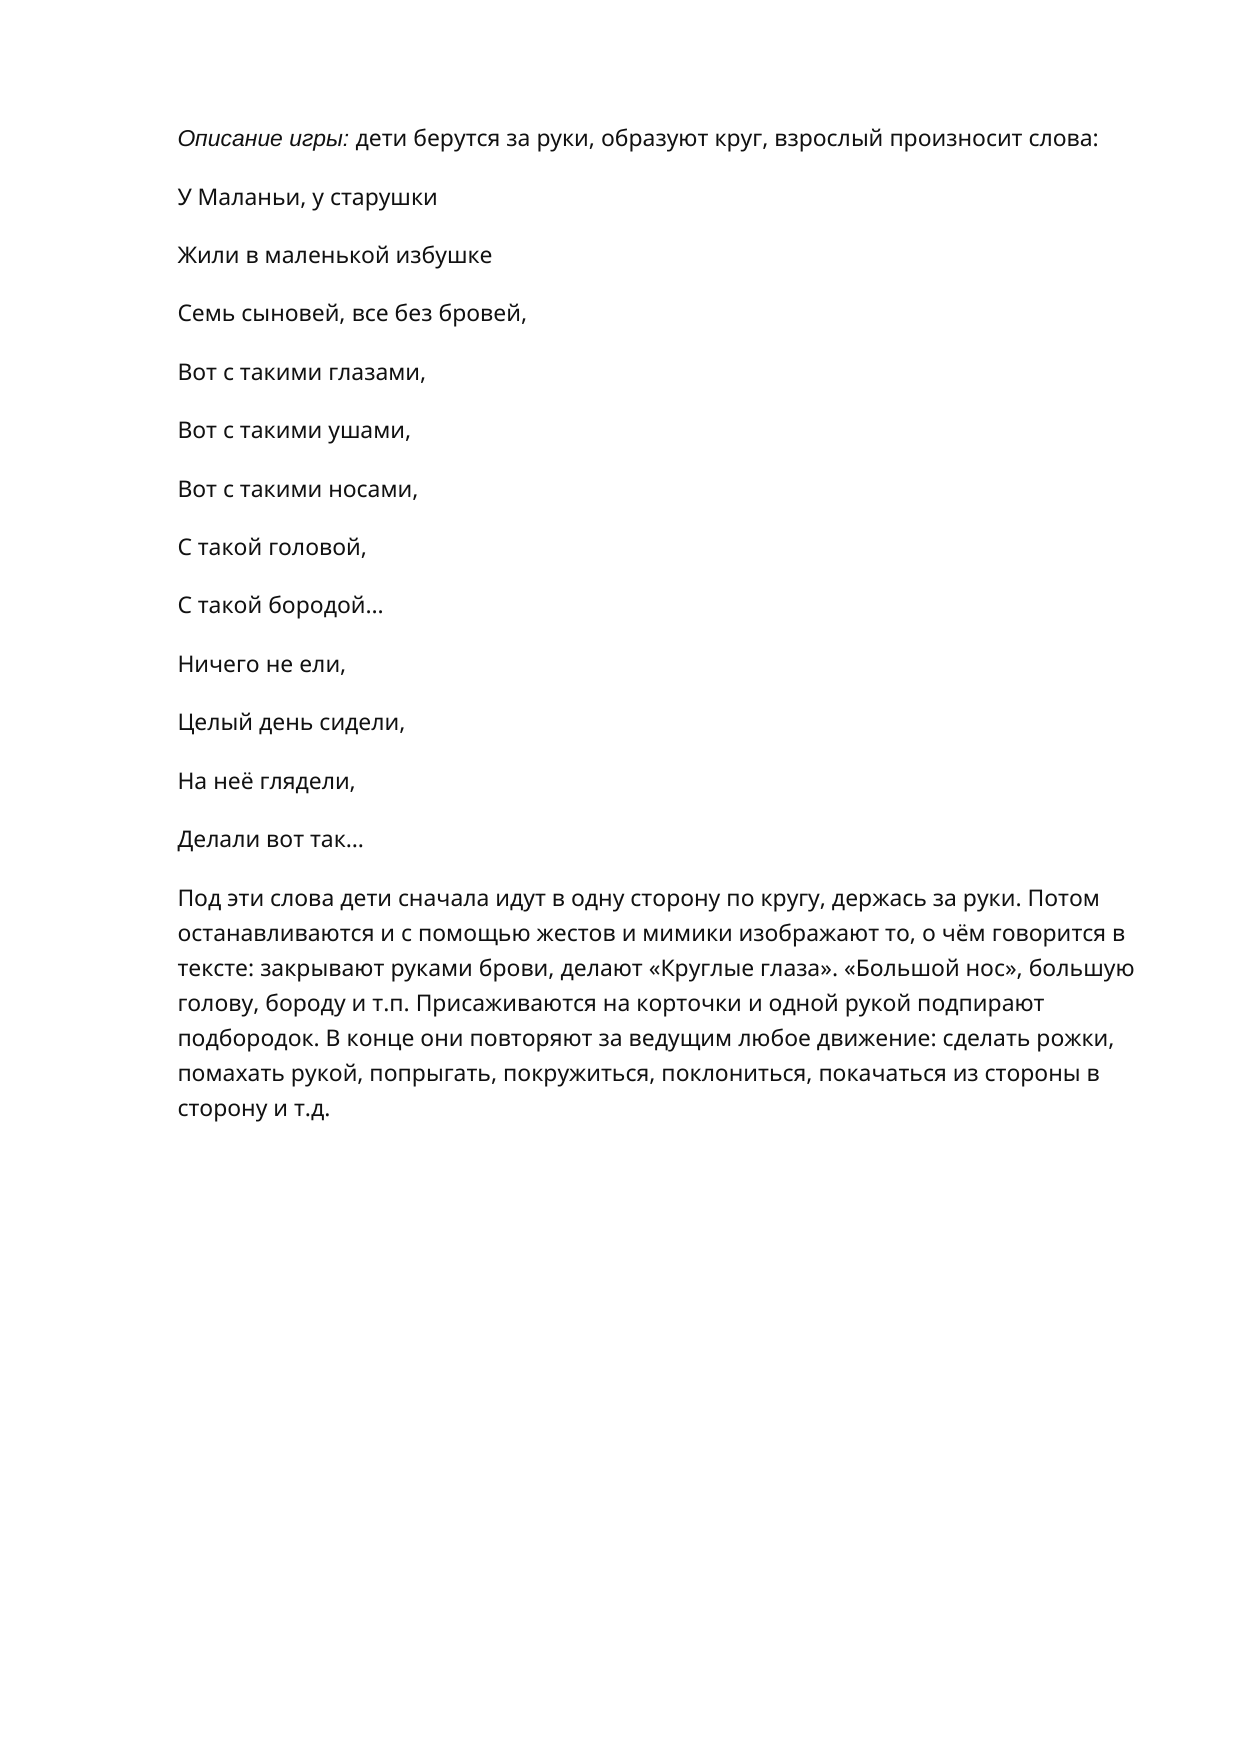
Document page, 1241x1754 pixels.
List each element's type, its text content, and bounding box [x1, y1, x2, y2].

text Вот с такими ушами, [177, 410, 1152, 445]
text Описание игры: дети берутся за руки, образуют круг, взрослый произносит слова: [177, 118, 1152, 153]
text У Маланьи, у старушки [177, 177, 1152, 212]
text Семь сыновей, все без бровей, [177, 293, 1152, 328]
text Под эти слова дети сначала идут в одну сторону по кругу, держась за руки. Потом останавливаются и с помощью жестов и мимики изображают то, о чём говорится в тексте: закрывают руками брови, делают «Круглые глаза». «Большой нос», большую голову, бороду и т.п. Присаживаются на корточки и одной рукой подпирают подбородок. В конце они повторяют за ведущим любое движение: сделать рожки, помахать рукой, попрыгать, покружиться, поклониться, покачаться из стороны в сторону и т.д. [177, 878, 1152, 1123]
text С такой бородой… [177, 586, 1152, 621]
text С такой головой, [177, 527, 1152, 562]
text Вот с такими носами, [177, 469, 1152, 504]
text На неё глядели, [177, 761, 1152, 796]
text Ничего не ели, [177, 644, 1152, 679]
text Вот с такими глазами, [177, 352, 1152, 387]
text Жили в маленькой избушке [177, 235, 1152, 270]
text Делали вот так… [177, 819, 1152, 854]
text Целый день сидели, [177, 702, 1152, 738]
